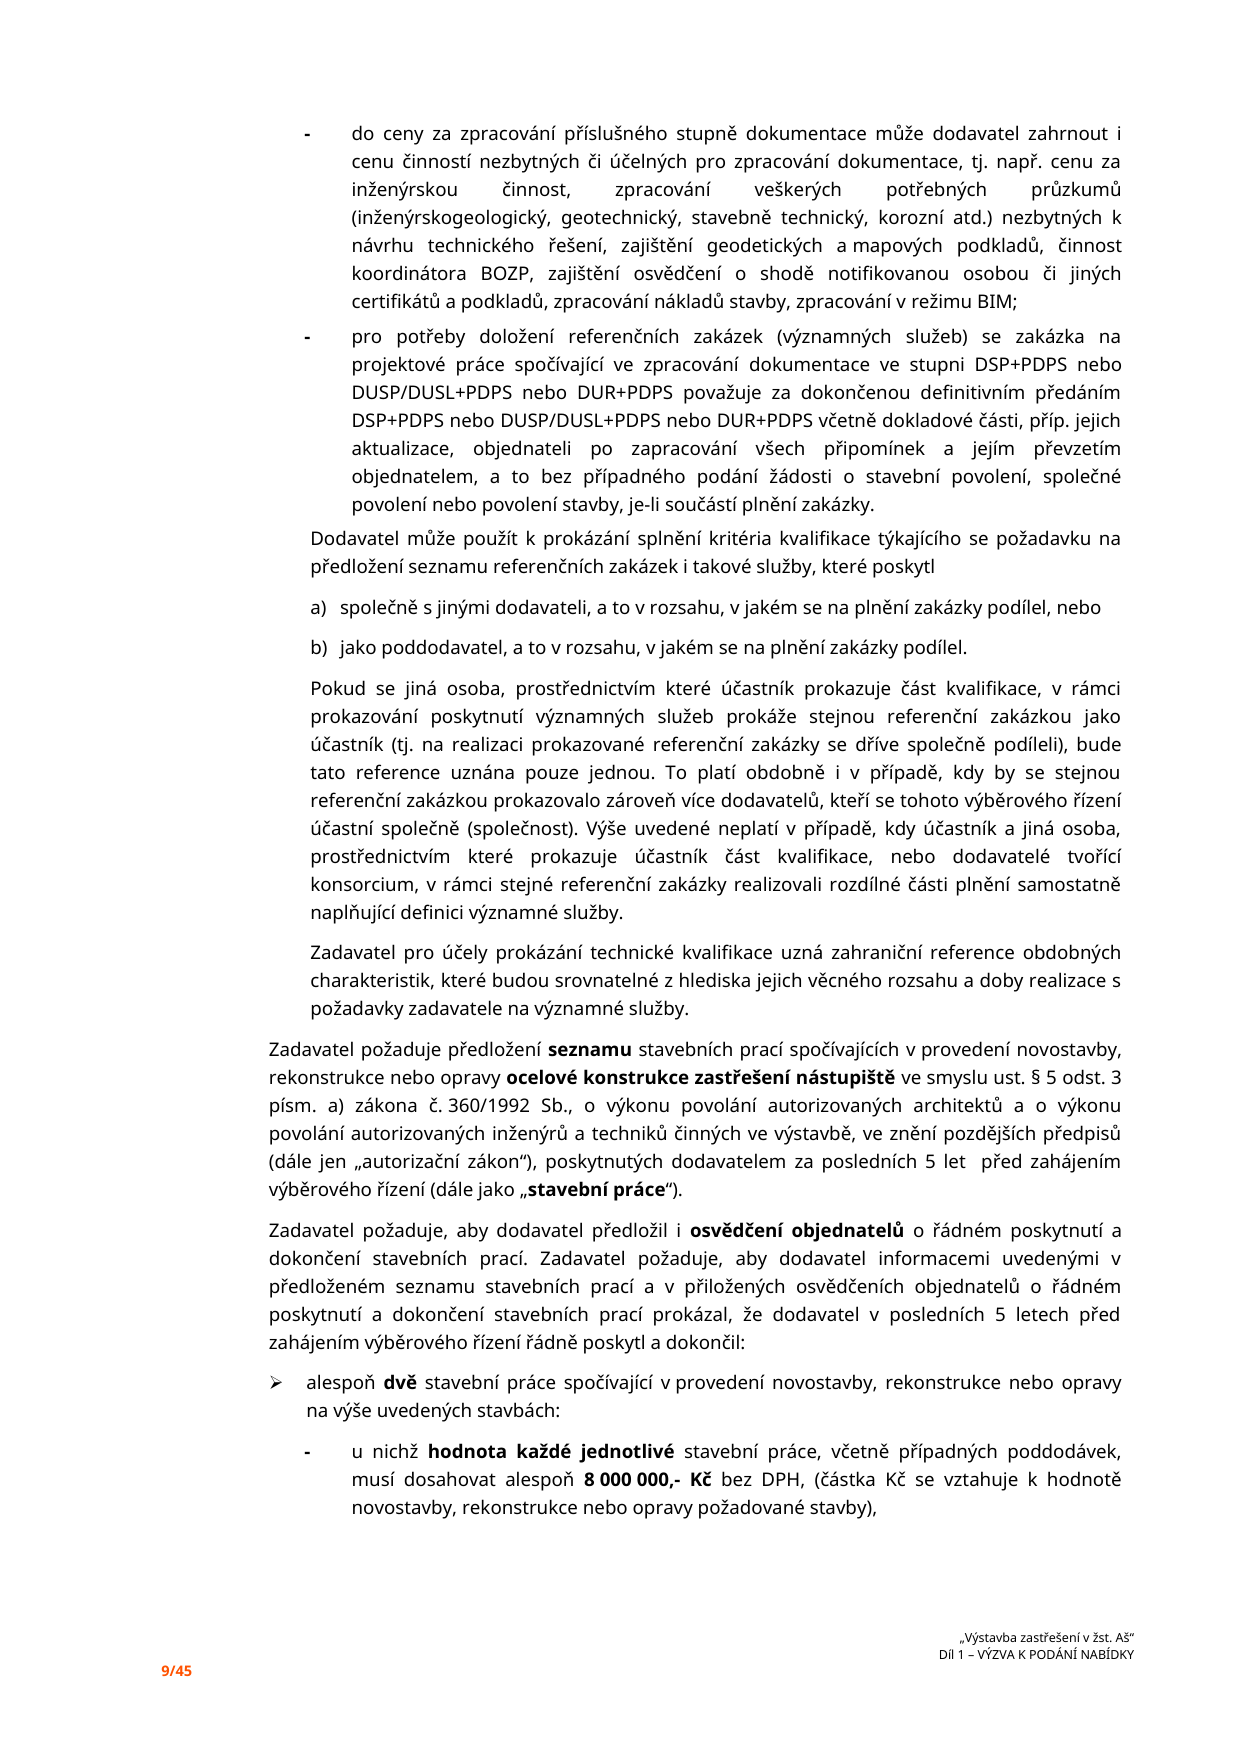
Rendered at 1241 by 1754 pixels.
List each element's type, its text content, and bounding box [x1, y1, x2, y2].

list jako poddodavatel, a to v rozsahu, v jakém se na plnění zakázky podílel. [310, 634, 1122, 660]
text pro potřeby doložení referenčních zakázek (významných služeb) se zakázka na projektové práce spočívající ve zpracování dokumentace ve stupni DSP+PDPS nebo DUSP/DUSL+PDPS nebo DUR+PDPS považuje za dokončenou definitivním předáním DSP+PDPS nebo DUSP/DUSL+PDPS nebo DUR+PDPS včetně dokladové části, příp. jejich aktualizace, objednateli po zapracování všech připomínek a jejím převzetím objednatelem, a to bez případného podání žádosti o stavební povolení, společné povolení nebo povolení stavby, je-li součástí plnění zakázky. [304, 323, 1122, 517]
text do ceny za zpracování příslušného stupně dokumentace může dodavatel zahrnout i cenu činností nezbytných či účelných pro zpracování dokumentace, tj. např. cenu za inženýrskou činnost, zpracování veškerých potřebných průzkumů (inženýrskogeologický, geotechnický, stavebně technický, korozní atd.) nezbytných k návrhu technického řešení, zajištění geodetických a mapových podkladů, činnost koordinátora BOZP, zajištění osvědčení o shodě notifikovanou osobou či jiných certifikátů a podkladů, zpracování nákladů stavby, zpracování v režimu BIM; [304, 121, 1122, 314]
text Zadavatel pro účely prokázání technické kvalifikace uzná zahraniční reference obdobných charakteristik, které budou srovnatelné z hlediska jejich věcného rozsahu a doby realizace s požadavky zadavatele na významné služby. [310, 940, 1122, 1021]
list alespoň dvě stavební práce spočívající v provedení novostavby, rekonstrukce nebo opravy na výše uvedených stavbách: [269, 1369, 1122, 1423]
list společně s jinými dodavateli, a to v rozsahu, v jakém se na plnění zakázky podílel, nebo [310, 594, 1122, 619]
text u nichž hodnota každé jednotlivé stavební práce, včetně případných poddodávek, musí dosahovat alespoň 8 000 000,- Kč bez DPH, (částka Kč se vztahuje k hodnotě novostavby, rekonstrukce nebo opravy požadované stavby), [304, 1438, 1122, 1519]
text Pokud se jiná osoba, prostřednictvím které účastník prokazuje část kvalifikace, v rámci prokazování poskytnutí významných služeb prokáže stejnou referenční zakázkou jako účastník (tj. na realizaci prokazované referenční zakázky se dříve společně podíleli), bude tato reference uznána pouze jednou. To platí obdobně i v případě, kdy by se stejnou referenční zakázkou prokazovalo zároveň více dodavatelů, kteří se tohoto výběrového řízení účastní společně (společnost). Výše uvedené neplatí v případě, kdy účastník a jiná osoba, prostřednictvím které prokazuje účastník část kvalifikace, nebo dodavatelé tvořící konsorcium, v rámci stejné referenční zakázky realizovali rozdílné části plnění samostatně naplňující definici významné služby. [310, 675, 1122, 925]
text Zadavatel požaduje předložení seznamu stavebních prací spočívajících v provedení novostavby, rekonstrukce nebo opravy ocelové konstrukce zastřešení nástupiště ve smyslu ust. § 5 odst. 3 písm. a) zákona č. 360/1992 Sb., o výkonu povolání autorizovaných architektů a o výkonu povolání autorizovaných inženýrů a techniků činných ve výstavbě, ve znění pozdějších předpisů (dále jen „autorizační zákon“), poskytnutých dodavatelem za posledních 5 let před zahájením výběrového řízení (dále jako „stavební práce“). [269, 1036, 1122, 1202]
text Dodavatel může použít k prokázání splnění kritéria kvalifikace týkajícího se požadavku na předložení seznamu referenčních zakázek i takové služby, které poskytl [310, 525, 1122, 579]
text Zadavatel požaduje, aby dodavatel předložil i osvědčení objednatelů o řádném poskytnutí a dokončení stavebních prací. Zadavatel požaduje, aby dodavatel informacemi uvedenými v předloženém seznamu stavebních prací a v přiložených osvědčeních objednatelů o řádném poskytnutí a dokončení stavebních prací prokázal, že dodavatel v posledních 5 letech před zahájením výběrového řízení řádně poskytl a dokončil: [269, 1217, 1122, 1354]
